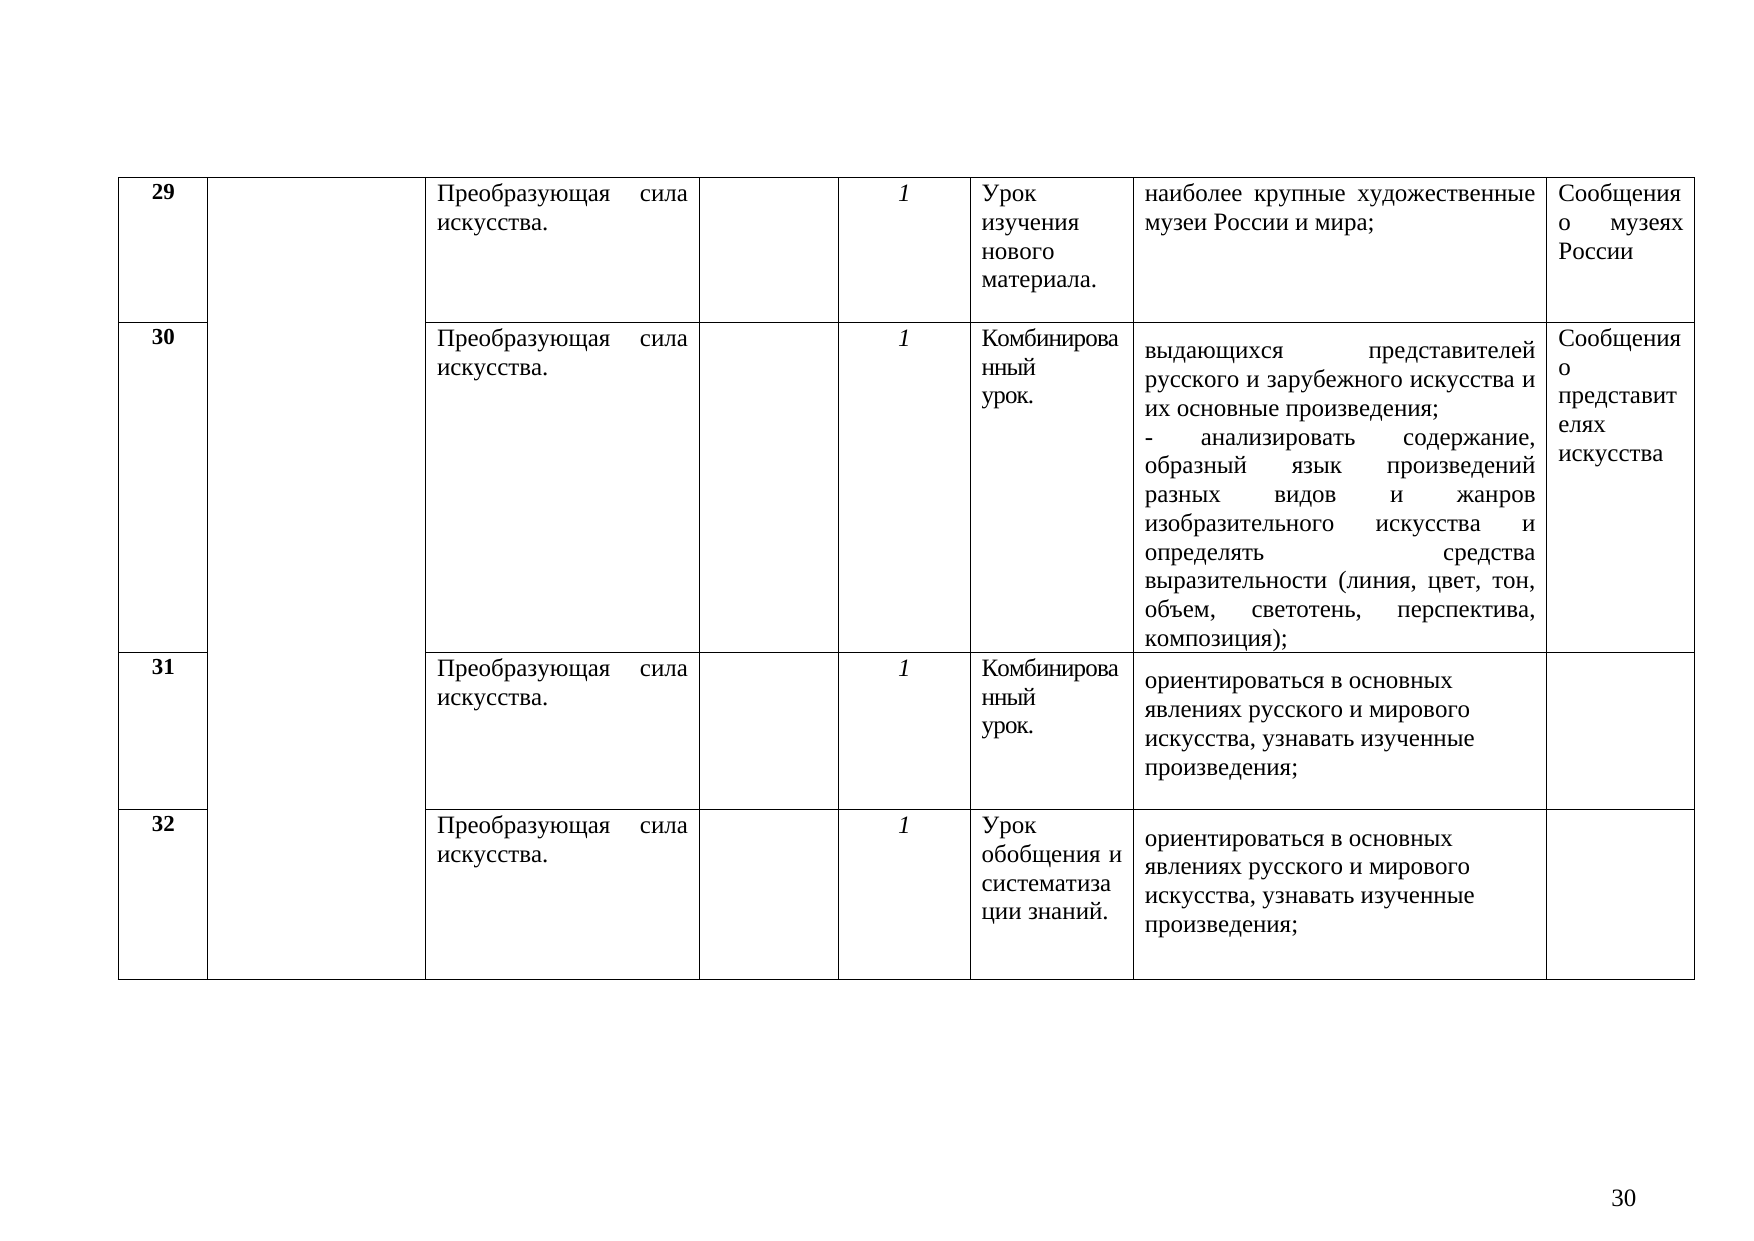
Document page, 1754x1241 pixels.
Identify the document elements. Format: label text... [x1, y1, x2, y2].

table_cell [700, 178, 838, 322]
table_cell 32 [119, 810, 207, 979]
table_cell 1 [839, 810, 970, 979]
table_cell [1547, 810, 1694, 979]
table_cell Преобразующая сила искусства. [426, 810, 699, 979]
table_cell Преобразующая сила искусства. [426, 653, 699, 809]
table_cell 29 [119, 178, 207, 322]
table_cell 1 [839, 653, 970, 809]
table_cell 30 [119, 323, 207, 652]
table_cell Комбинированный урок. [971, 323, 1133, 652]
table_cell наиболее крупные художественные музеи России и мира; [1134, 178, 1546, 322]
table_cell [700, 323, 838, 652]
table_cell [700, 653, 838, 809]
table_cell [700, 810, 838, 979]
table_cell ориентироваться в основных явлениях русского и мирового искусства, узнавать изученные произведения; [1134, 810, 1546, 979]
table_cell Преобразующая сила искусства. [426, 323, 699, 652]
table_cell ориентироваться в основных явлениях русского и мирового искусства, узнавать изученные произведения; [1134, 653, 1546, 809]
table_cell выдающихся представителей русского и зарубежного искусства и их основные произведения; - анализировать содержание, образный язык произведений разных видов и жанров изобразительного искусства и определять средства выразительности (линия, цвет, тон, объем, светотень, перспектива, композиция); [1134, 323, 1546, 652]
table_cell Урок изучения нового материала. [971, 178, 1133, 322]
table_cell 1 [839, 178, 970, 322]
table_cell Сообщения о музеях России [1547, 178, 1694, 322]
table_cell Сообщения о представителях искусства [1547, 323, 1694, 652]
table_cell 31 [119, 653, 207, 809]
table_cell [426, 178, 699, 322]
table_cell 1 [839, 323, 970, 652]
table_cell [208, 178, 425, 979]
table_cell Урок обобщения и систематизации знаний. [971, 810, 1133, 979]
table_cell Комбинированный урок. [971, 653, 1133, 809]
table_cell [1547, 653, 1694, 809]
